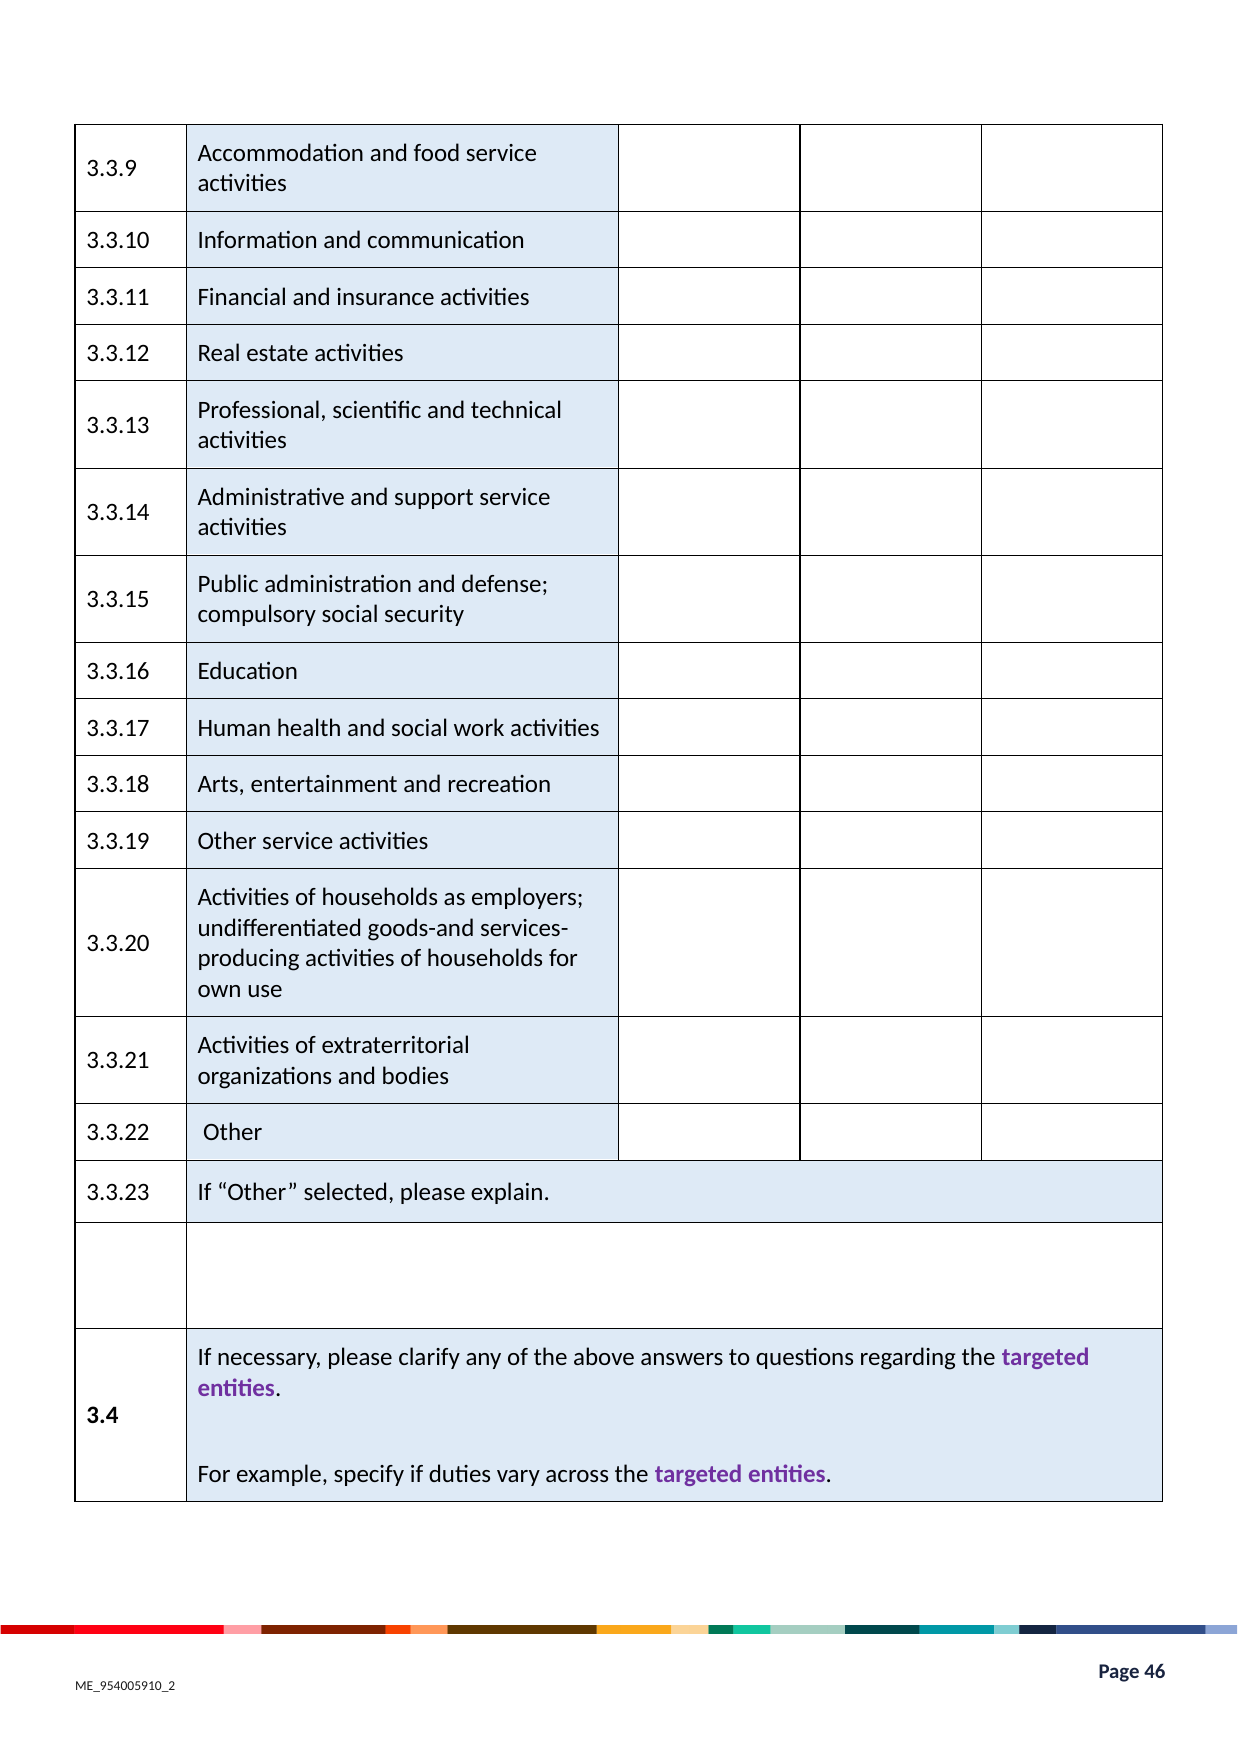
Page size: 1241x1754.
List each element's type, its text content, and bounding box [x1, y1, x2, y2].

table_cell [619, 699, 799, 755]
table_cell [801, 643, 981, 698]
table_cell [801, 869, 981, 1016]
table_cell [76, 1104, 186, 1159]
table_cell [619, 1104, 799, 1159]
table_cell 3.3.13 [76, 381, 186, 467]
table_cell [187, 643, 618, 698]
table_cell [801, 212, 981, 267]
table_cell [619, 469, 799, 554]
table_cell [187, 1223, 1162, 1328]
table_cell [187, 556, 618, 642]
table_cell [982, 125, 1162, 211]
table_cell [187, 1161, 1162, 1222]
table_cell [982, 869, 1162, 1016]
table_cell [801, 469, 981, 554]
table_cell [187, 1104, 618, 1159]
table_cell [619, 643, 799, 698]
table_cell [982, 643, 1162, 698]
table_cell [982, 381, 1162, 467]
table_cell Professional, scientific and technical activities [187, 381, 618, 467]
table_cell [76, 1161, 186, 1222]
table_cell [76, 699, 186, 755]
picture [0, 1625, 1236, 1634]
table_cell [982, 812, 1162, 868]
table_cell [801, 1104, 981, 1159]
table_cell [619, 381, 799, 467]
table_cell 3.3.12 [76, 325, 186, 380]
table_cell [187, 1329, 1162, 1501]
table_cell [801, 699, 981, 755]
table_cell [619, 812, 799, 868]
table_cell [801, 325, 981, 380]
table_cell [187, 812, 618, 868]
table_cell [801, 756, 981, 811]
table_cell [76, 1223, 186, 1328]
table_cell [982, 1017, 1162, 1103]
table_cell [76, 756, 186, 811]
table_cell 3.3.15 [76, 556, 186, 642]
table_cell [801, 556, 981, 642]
table_cell [619, 268, 799, 324]
table_cell [619, 125, 799, 211]
table_cell Information and communication [187, 212, 618, 267]
table_cell [801, 125, 981, 211]
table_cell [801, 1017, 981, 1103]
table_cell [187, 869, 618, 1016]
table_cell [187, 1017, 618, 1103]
table_cell Accommodation and food service activities [187, 125, 618, 211]
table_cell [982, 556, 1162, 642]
table_cell [982, 469, 1162, 554]
table_cell [982, 212, 1162, 267]
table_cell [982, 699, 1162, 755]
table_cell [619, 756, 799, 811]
table_cell 3.3.9 [76, 125, 186, 211]
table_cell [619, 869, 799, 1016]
table_cell [982, 268, 1162, 324]
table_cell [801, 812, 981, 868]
table_cell [619, 212, 799, 267]
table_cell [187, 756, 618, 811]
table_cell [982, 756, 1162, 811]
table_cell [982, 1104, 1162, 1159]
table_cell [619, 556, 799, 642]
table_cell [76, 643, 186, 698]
table_cell [982, 325, 1162, 380]
table_cell Financial and insurance activities [187, 268, 618, 324]
table_cell Real estate activities [187, 325, 618, 380]
table_cell [801, 268, 981, 324]
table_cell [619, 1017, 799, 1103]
table_cell Administrative and support service activities [187, 469, 618, 554]
table_cell [619, 325, 799, 380]
table_cell 3.3.10 [76, 212, 186, 267]
table_cell 3.3.14 [76, 469, 186, 554]
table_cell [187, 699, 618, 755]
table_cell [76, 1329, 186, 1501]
table_cell [801, 381, 981, 467]
table_cell 3.3.11 [76, 268, 186, 324]
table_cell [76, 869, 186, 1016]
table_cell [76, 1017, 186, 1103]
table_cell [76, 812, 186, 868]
